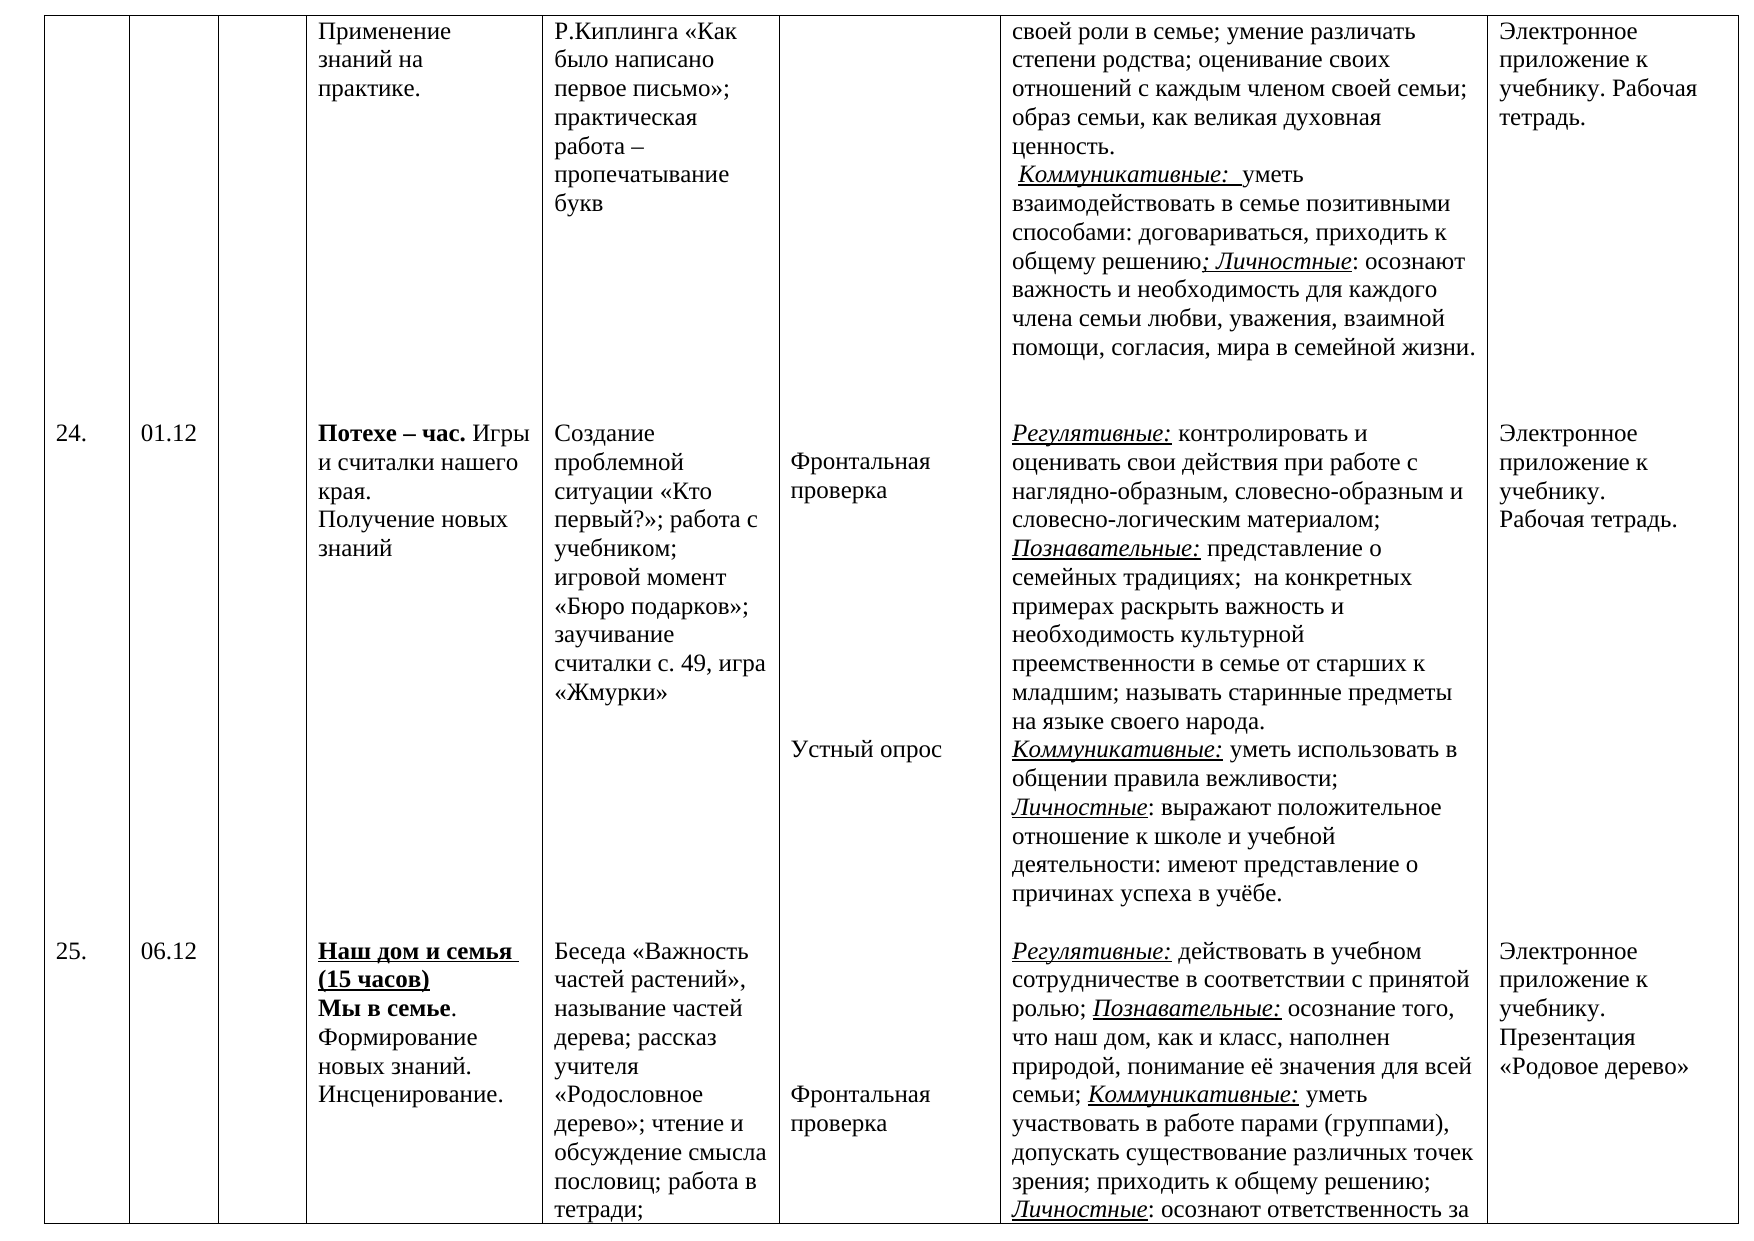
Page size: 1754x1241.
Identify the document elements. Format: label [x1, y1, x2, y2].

table_cell [780, 16, 1000, 1223]
table_cell [1488, 16, 1738, 1223]
table_cell [543, 16, 779, 1223]
table_cell [1001, 16, 1487, 1223]
table_cell [130, 16, 218, 1223]
table_cell [45, 16, 129, 1223]
table_cell [219, 16, 306, 1223]
table_cell [307, 16, 542, 1223]
